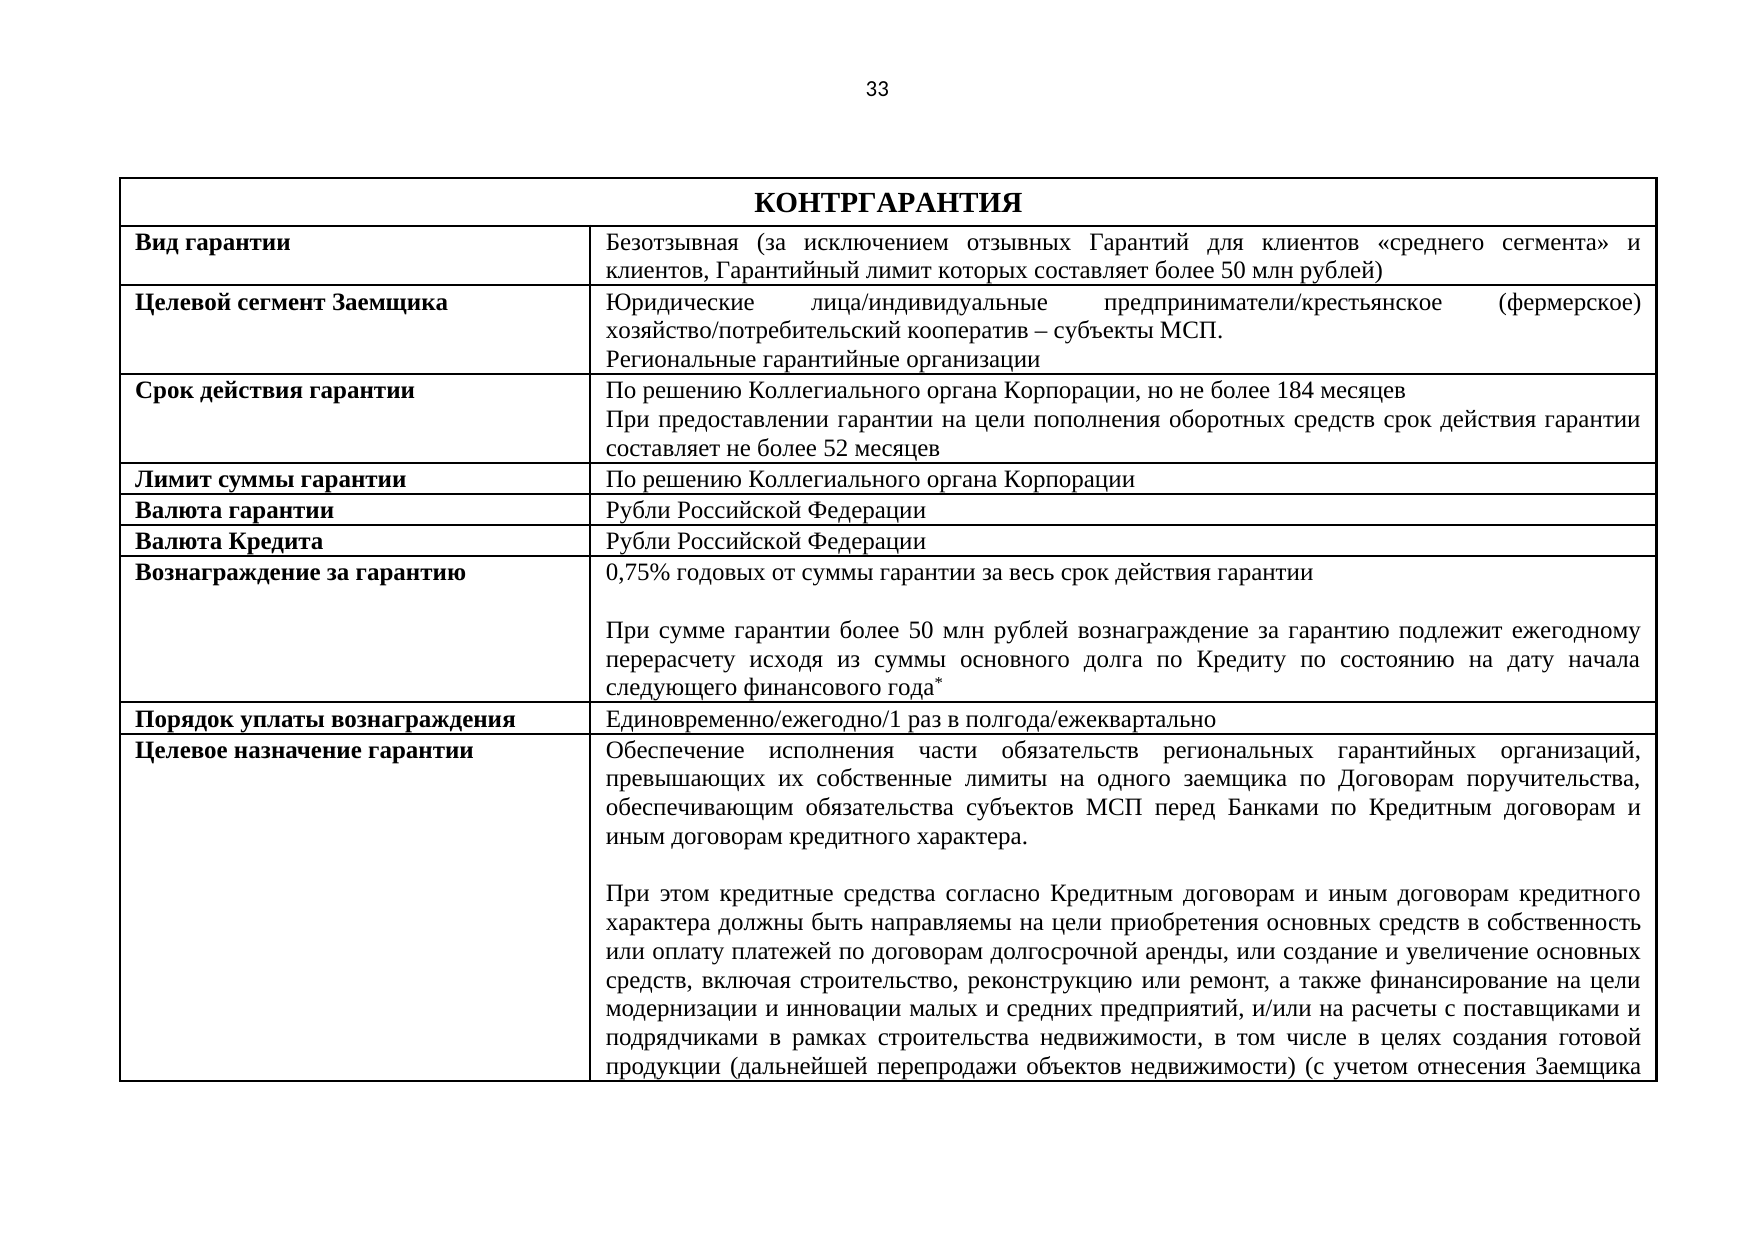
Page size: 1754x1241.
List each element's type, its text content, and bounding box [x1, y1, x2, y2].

table_cell 0,75% годовых от суммы гарантии за весь срок действия гарантии При сумме гарантии более 50 млн рублей вознаграждение за гарантию подлежит ежегодному перерасчету исходя из суммы основного долга по Кредиту по состоянию на дату начала следующего финансового года* [591, 557, 1655, 701]
table_cell Юридические лица/индивидуальные предприниматели/крестьянское (фермерское) хозяйство/потребительский кооператив – субъекты МСП. Региональные гарантийные организации [591, 286, 1655, 373]
table_cell Единовременно/ежегодно/1 раз в полгода/ежеквартально [591, 703, 1655, 732]
table_cell Валюта гарантии [121, 495, 589, 524]
table_cell Валюта Кредита [121, 526, 589, 555]
table_cell Вид гарантии [121, 227, 589, 284]
table_cell Лимит суммы гарантии [121, 464, 589, 493]
table_cell По решению Коллегиального органа Корпорации, но не более 184 месяцев При предоставлении гарантии на цели пополнения оборотных средств срок действия гарантии составляет не более 52 месяцев [591, 375, 1655, 462]
table_cell По решению Коллегиального органа Корпорации [591, 464, 1655, 493]
table_header КОНТРГАРАНТИЯ [121, 179, 1655, 224]
table_cell Безотзывная (за исключением отзывных Гарантий для клиентов «среднего сегмента» и клиентов, Гарантийный лимит которых составляет более 50 млн рублей) [591, 227, 1655, 284]
table_cell Срок действия гарантии [121, 375, 589, 462]
table_cell Целевой сегмент Заемщика [121, 286, 589, 373]
table_cell Рубли Российской Федерации [591, 526, 1655, 555]
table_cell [121, 735, 589, 1080]
table_cell Порядок уплаты вознаграждения [121, 703, 589, 732]
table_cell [591, 735, 1655, 1080]
table_cell Рубли Российской Федерации [591, 495, 1655, 524]
table_cell Вознаграждение за гарантию [121, 557, 589, 701]
